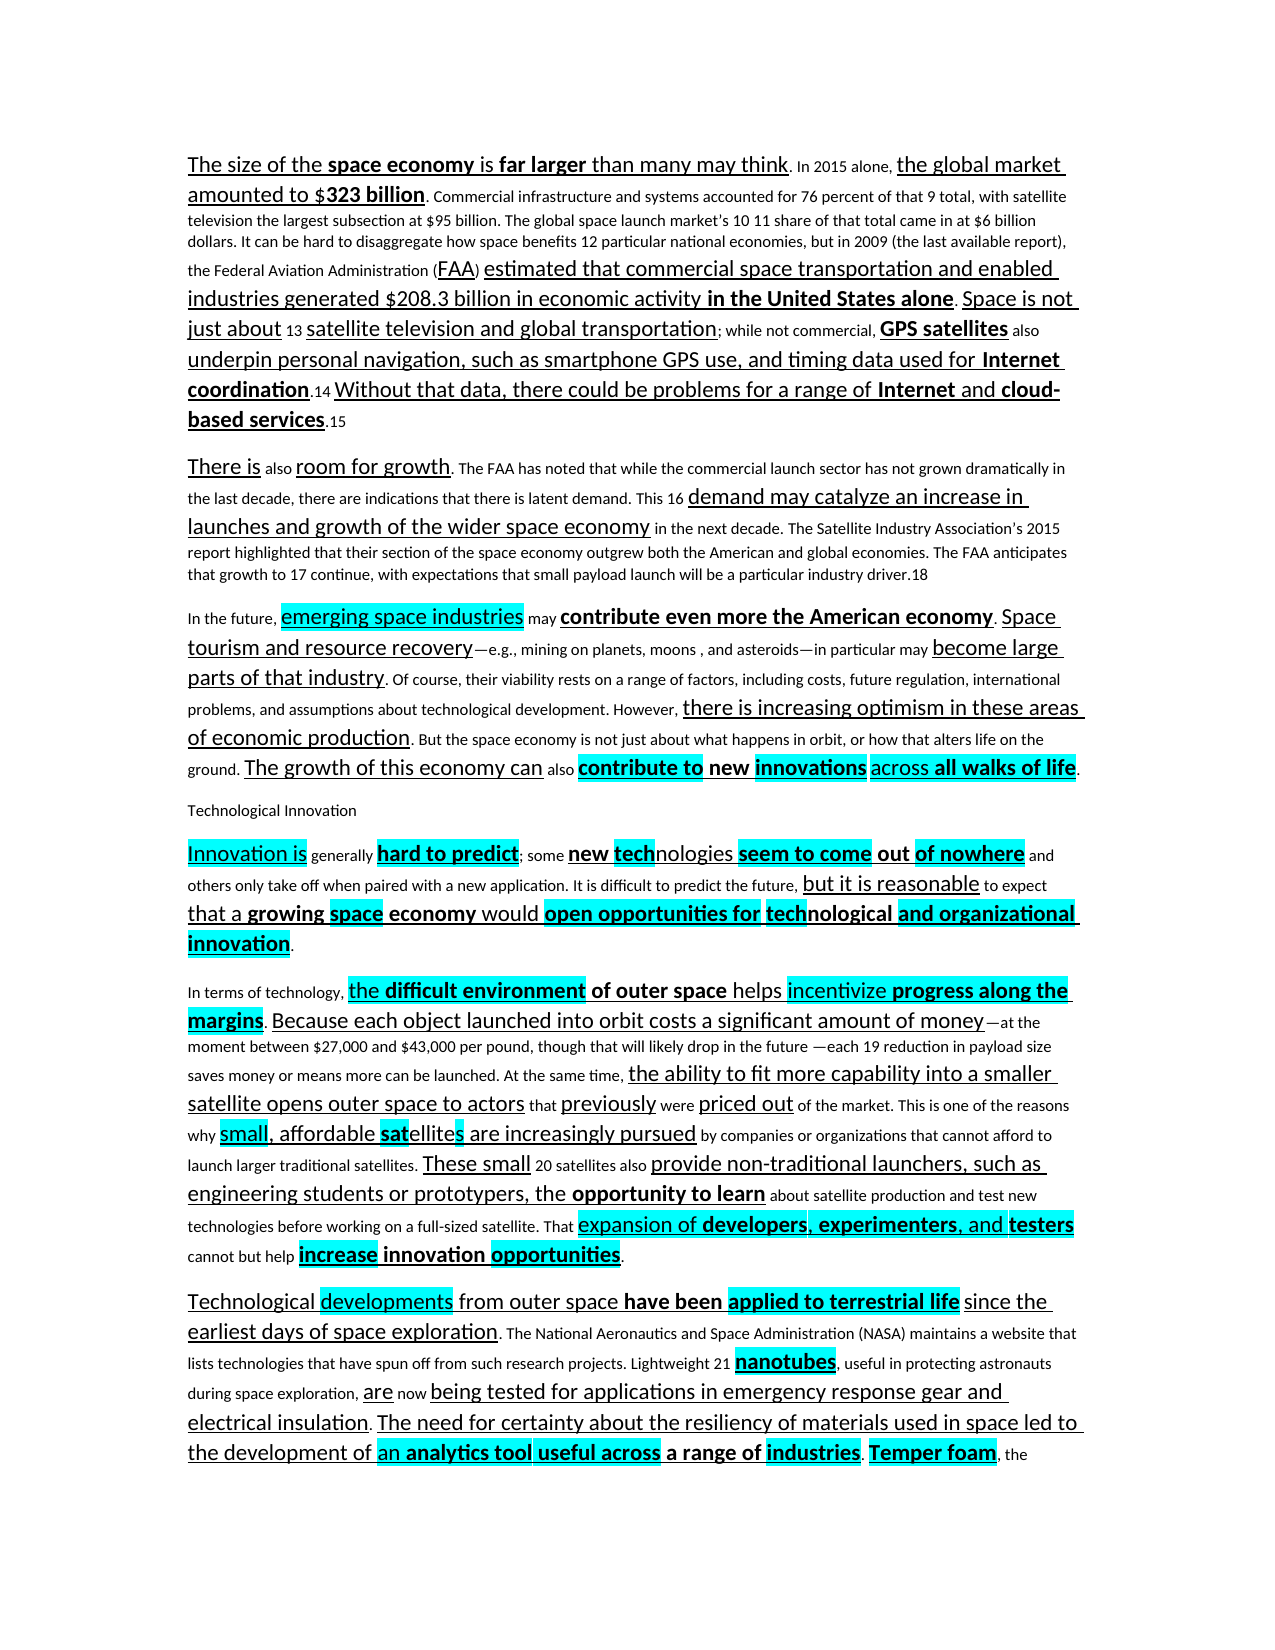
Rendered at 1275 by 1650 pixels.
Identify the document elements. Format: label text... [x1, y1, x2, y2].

text In terms of technology, the difficult environment of outer space helps incentivize progress along the margins. Because each object launched into orbit costs a significant amount of money—at the moment between $27,000 and $43,000 per pound, though that will likely drop in the future —each 19 reduction in payload size saves money or means more can be launched. At the same time, the ability to fit more capability into a smaller satellite opens outer space to actors that previously were priced out of the market. This is one of the reasons why small, affordable satellites are increasingly pursued by companies or organizations that cannot afford to launch larger traditional satellites. These small 20 satellites also provide non-traditional launchers, such as engineering students or prototypers, the opportunity to learn about satellite production and test new technologies before working on a full-sized satellite. That expansion of developers, experimenters, and testers cannot but help increase innovation opportunities. [187, 976, 1087, 1268]
text There is also room for growth. The FAA has noted that while the commercial launch sector has not grown dramatically in the last decade, there are indications that there is latent demand. This 16 demand may catalyze an increase in launches and growth of the wider space economy in the next decade. The Satellite Industry Association’s 2015 report highlighted that their section of the space economy outgrew both the American and global economies. The FAA anticipates that growth to 17 continue, with expectations that small payload launch will be a particular industry driver.18 [187, 452, 1087, 584]
text The size of the space economy is far larger than many may think. In 2015 alone, the global market amounted to $323 billion. Commercial infrastructure and systems accounted for 76 percent of that 9 total, with satellite television the largest subsection at $95 billion. The global space launch market’s 10 11 share of that total came in at $6 billion dollars. It can be hard to disaggregate how space benefits 12 particular national economies, but in 2009 (the last available report), the Federal Aviation Administration (FAA) estimated that commercial space transportation and enabled industries generated $208.3 billion in economic activity in the United States alone. Space is not just about 13 satellite television and global transportation; while not commercial, GPS satellites also underpin personal navigation, such as smartphone GPS use, and timing data used for Internet coordination.14 Without that data, there could be problems for a range of Internet and cloud-based services.15 [187, 150, 1087, 433]
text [187, 1287, 1087, 1466]
text Technological Innovation [187, 800, 1087, 821]
text Innovation is generally hard to predict; some new technologies seem to come out of nowhere and others only take off when paired with a new application. It is difficult to predict the future, but it is reasonable to expect that a growing space economy would open opportunities for technological and organizational innovation. [187, 839, 1087, 958]
text In the future, emerging space industries may contribute even more the American economy. Space tourism and resource recovery—e.g., mining on planets, moons , and asteroids—in particular may become large parts of that industry. Of course, their viability rests on a range of factors, including costs, future regulation, international problems, and assumptions about technological development. However, there is increasing optimism in these areas of economic production. But the space economy is not just about what happens in orbit, or how that alters life on the ground. The growth of this economy can also contribute to new innovations across all walks of life. [187, 602, 1087, 782]
